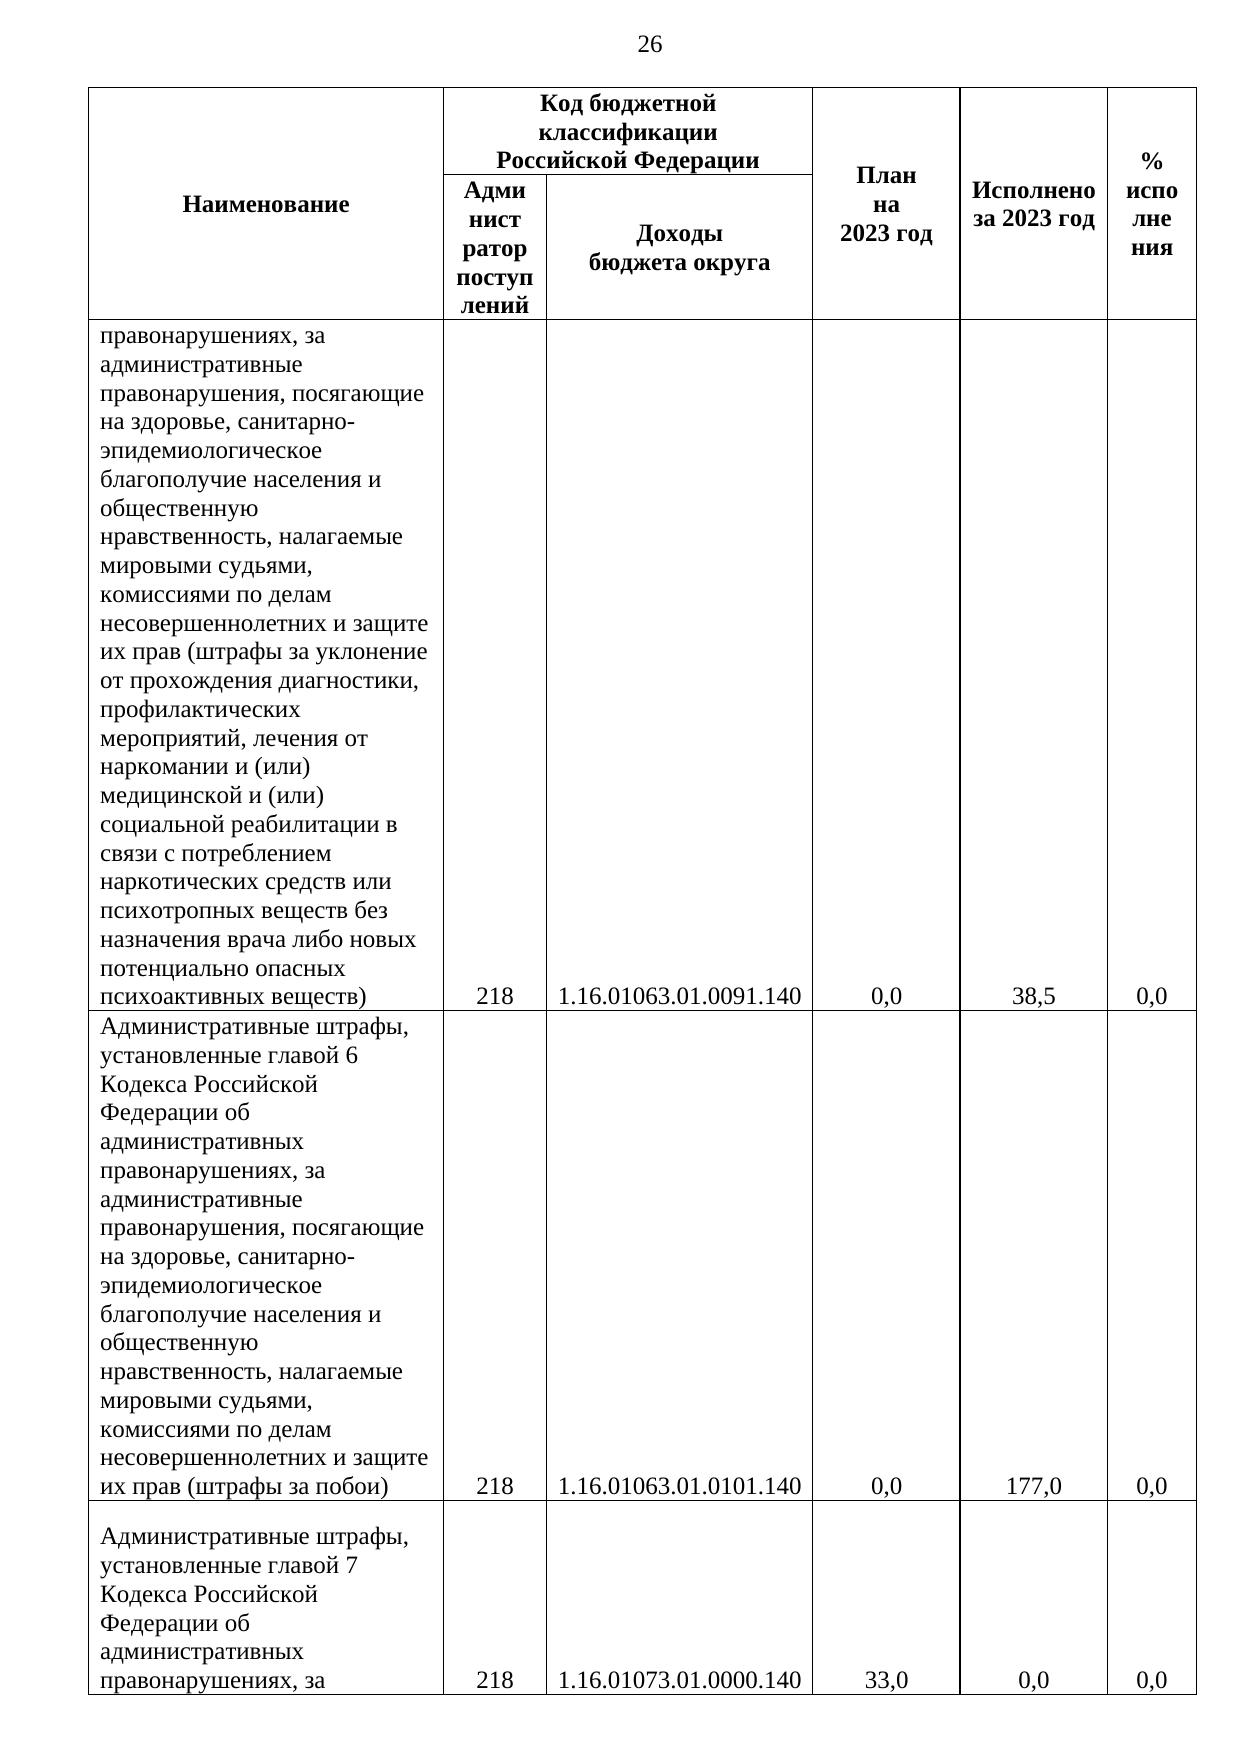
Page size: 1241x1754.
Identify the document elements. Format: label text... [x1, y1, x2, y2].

table_cell 38,5 [961, 320, 1107, 1010]
table_cell 218 [444, 1011, 546, 1500]
table_cell Административные штрафы, установленные главой 6 Кодекса Российской Федерации об административных правонарушениях, за административные правонарушения, посягающие на здоровье, санитарно-эпидемиологическое благополучие населения и общественную нравственность, налагаемые мировыми судьями, комиссиями по делам несовершеннолетних и защите их прав (штрафы за побои) [89, 1011, 443, 1500]
table_cell 218 [444, 320, 546, 1010]
table_cell 0,0 [813, 320, 959, 1010]
table_cell Адми нист ратор поступ лений [444, 175, 546, 319]
table_header Исполнено за 2023 год [961, 88, 1107, 319]
table_cell Доходы бюджета округа [547, 175, 812, 319]
table_cell 1.16.01063.01.0091.140 [547, 320, 812, 1010]
table_cell 33,0 [813, 1501, 959, 1694]
table_cell 0,0 [1108, 1011, 1196, 1500]
table_cell 0,0 [961, 1501, 1107, 1694]
table_cell 177,0 [961, 1011, 1107, 1500]
table_header % исполне ния [1108, 88, 1196, 319]
table_cell 1.16.01063.01.0101.140 [547, 1011, 812, 1500]
table_header Наименование [89, 88, 443, 319]
table_cell 218 [444, 1501, 546, 1694]
table_header План на 2023 год [813, 88, 959, 319]
table_cell 1.16.01073.01.0000.140 [547, 1501, 812, 1694]
table_cell 0,0 [1108, 1501, 1196, 1694]
table_cell 0,0 [813, 1011, 959, 1500]
table_cell 0,0 [1108, 320, 1196, 1010]
table_header Код бюджетной классификации Российской Федерации [444, 88, 812, 174]
